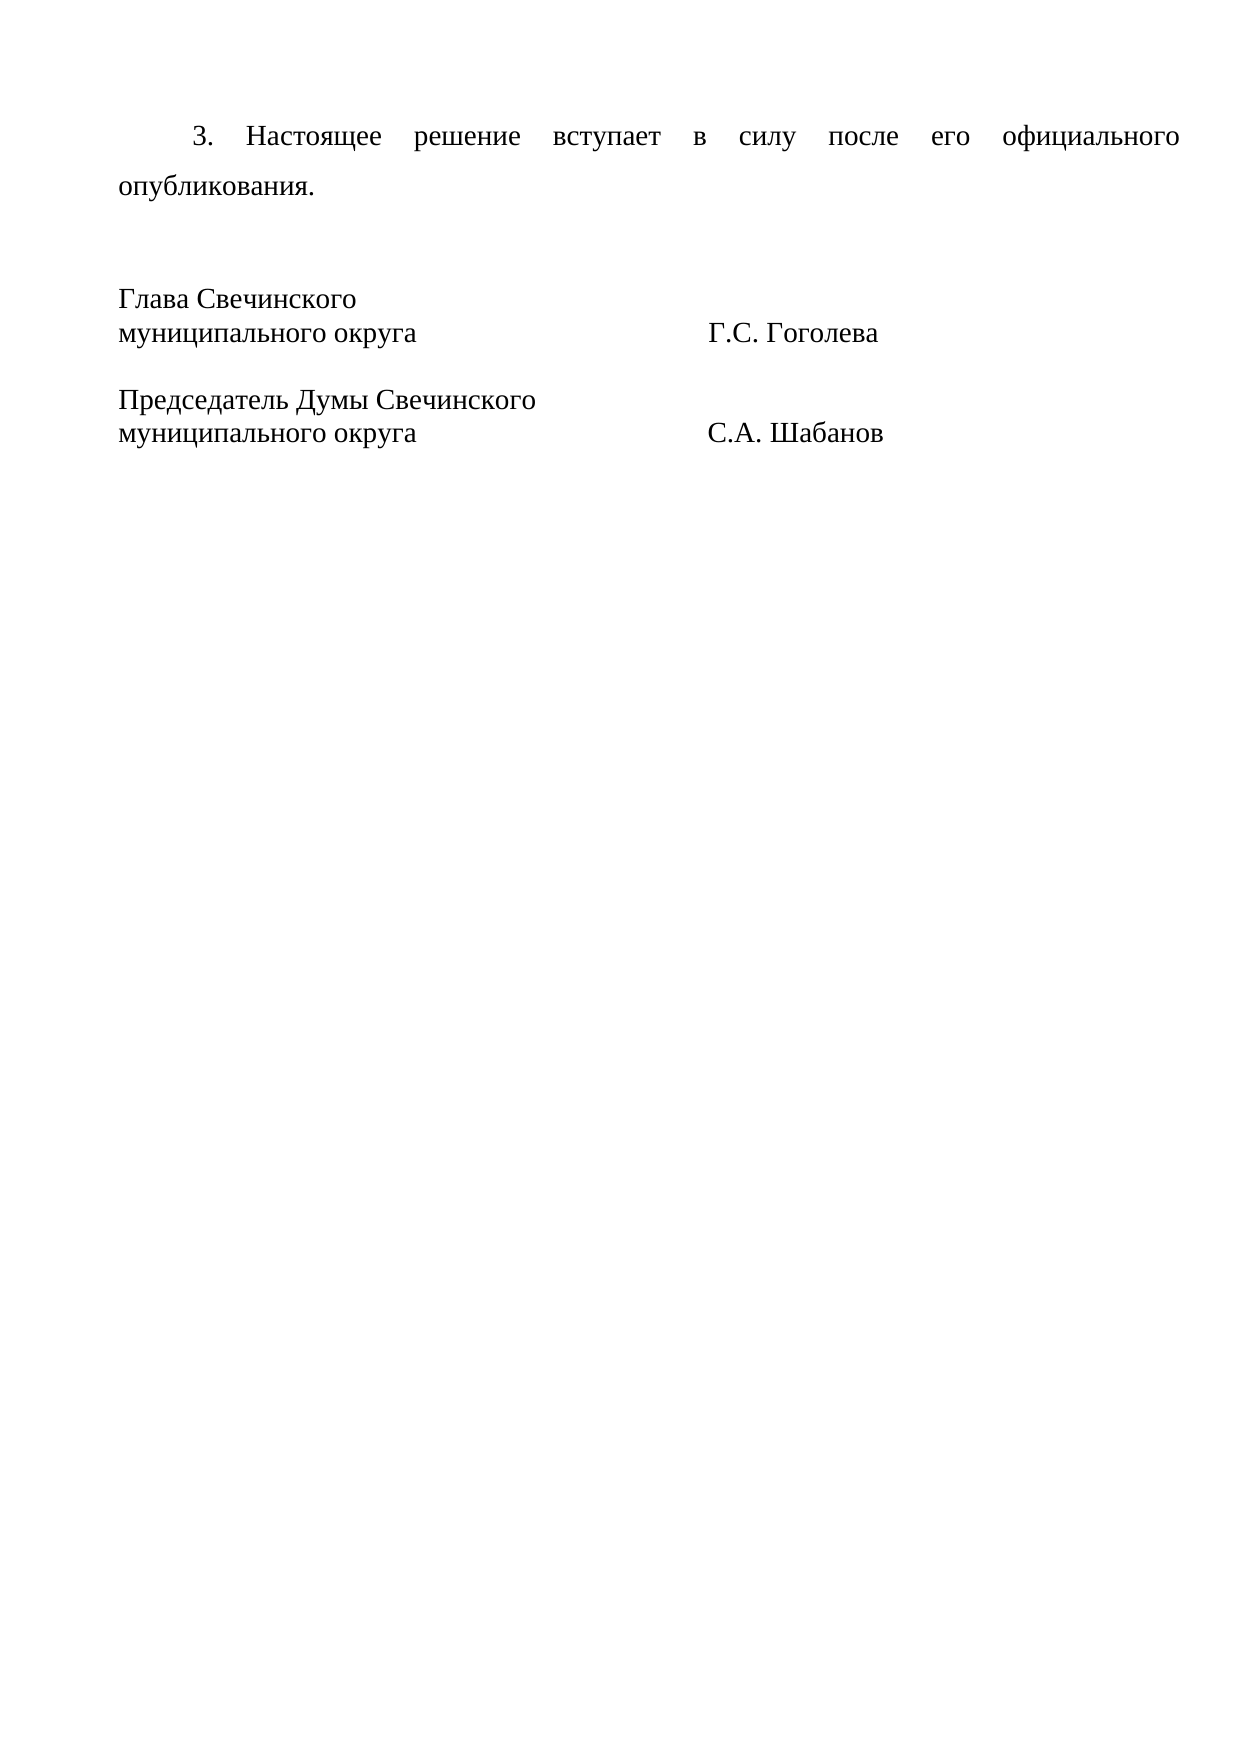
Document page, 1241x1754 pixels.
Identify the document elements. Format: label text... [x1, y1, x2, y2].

text 3. Настоящее решение вступает в силу после его официального опубликования. [118, 118, 1181, 202]
text Председатель Думы Свечинского [118, 382, 1181, 415]
text муниципального округа С.А. Шабанов [118, 415, 1181, 449]
text муниципального округа Г.С. Гоголева [118, 315, 1181, 348]
text Глава Свечинского [118, 281, 1181, 315]
